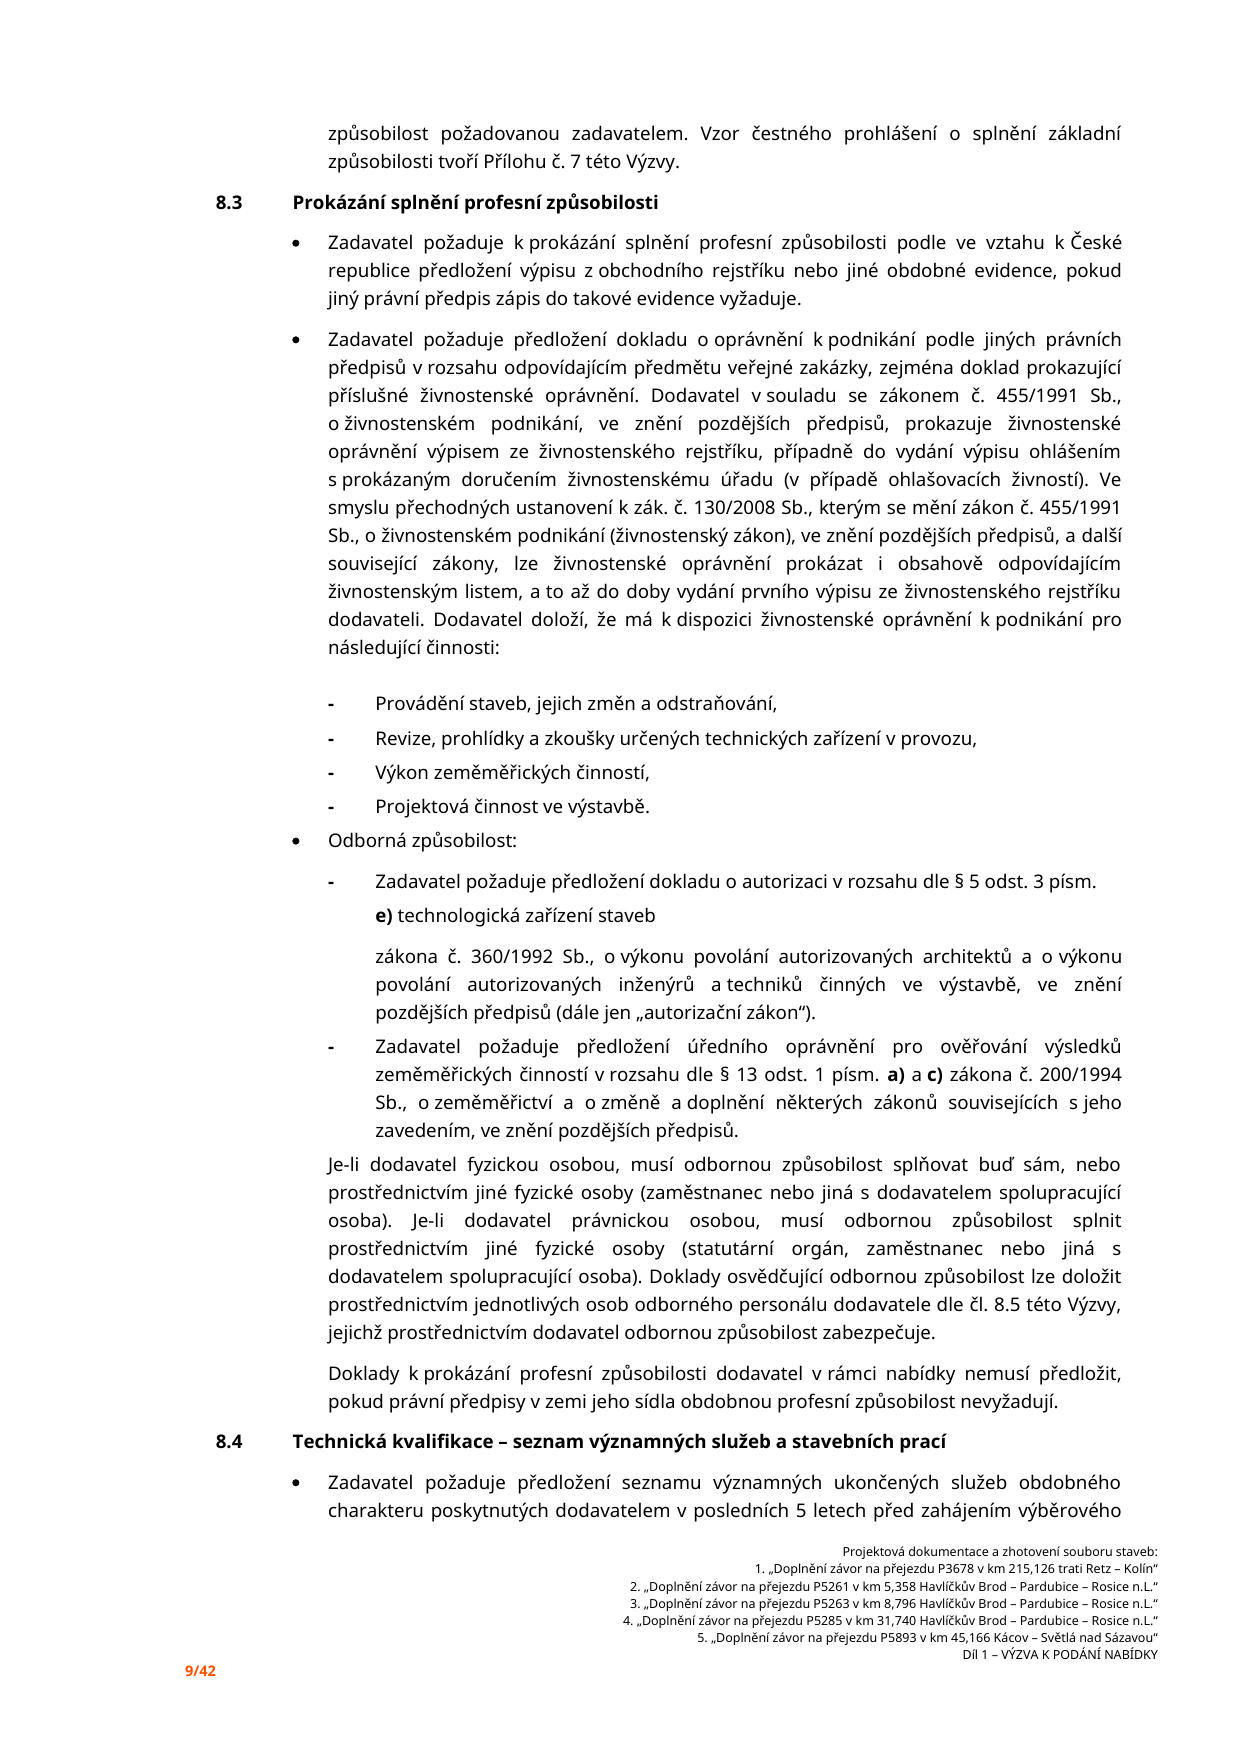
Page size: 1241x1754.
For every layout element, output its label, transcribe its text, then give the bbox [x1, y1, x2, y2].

text Zadavatel požaduje k prokázání splnění profesní způsobilosti podle ve vztahu k České republice předložení výpisu z obchodního rejstříku nebo jiné obdobné evidence, pokud jiný právní předpis zápis do takové evidence vyžaduje. [292, 230, 1122, 311]
list zákona č. 360/1992 Sb., o výkonu povolání autorizovaných architektů a o výkonu povolání autorizovaných inženýrů a techniků činných ve výstavbě, ve znění pozdějších předpisů (dále jen „autorizační zákon“). [375, 943, 1122, 1024]
text Zadavatel požaduje předložení dokladu o autorizaci v rozsahu dle § 5 odst. 3 písm. [328, 868, 1122, 894]
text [328, 121, 1122, 174]
text Provádění staveb, jejich změn a odstraňování, [328, 691, 1122, 716]
text Prokázání splnění profesní způsobilosti [216, 189, 1122, 215]
text Technická kvalifikace – seznam významných služeb a stavebních prací [216, 1429, 1122, 1454]
text Výkon zeměměřických činností, [328, 759, 1122, 784]
text Revize, prohlídky a zkoušky určených technických zařízení v provozu, [328, 725, 1122, 750]
text Zadavatel požaduje předložení úředního oprávnění pro ověřování výsledků zeměměřických činností v rozsahu dle § 13 odst. 1 písm. a) a c) zákona č. 200/1994 Sb., o zeměměřictví a o změně a doplnění některých zákonů souvisejících s jeho zavedením, ve znění pozdějších předpisů. [328, 1033, 1122, 1143]
text Odborná způsobilost: [292, 828, 1122, 853]
text Projektová činnost ve výstavbě. [328, 793, 1122, 819]
text Zadavatel požaduje předložení dokladu o oprávnění k podnikání podle jiných právních předpisů v rozsahu odpovídajícím předmětu veřejné zakázky, zejména doklad prokazující příslušné živnostenské oprávnění. Dodavatel v souladu se zákonem č. 455/1991 Sb., o živnostenském podnikání, ve znění pozdějších předpisů, prokazuje živnostenské oprávnění výpisem ze živnostenského rejstříku, případně do vydání výpisu ohlášením s prokázaným doručením živnostenskému úřadu (v případě ohlašovacích živností). Ve smyslu přechodných ustanovení k zák. č. 130/2008 Sb., kterým se mění zákon č. 455/1991 Sb., o živnostenském podnikání (živnostenský zákon), ve znění pozdějších předpisů, a další související zákony, lze živnostenské oprávnění prokázat i obsahově odpovídajícím živnostenským listem, a to až do doby vydání prvního výpisu ze živnostenského rejstříku dodavateli. Dodavatel doloží, že má k dispozici živnostenské oprávnění k podnikání pro následující činnosti: [292, 326, 1122, 660]
text Doklady k prokázání profesní způsobilosti dodavatel v rámci nabídky nemusí předložit, pokud právní předpisy v zemi jeho sídla obdobnou profesní způsobilost nevyžadují. [328, 1360, 1122, 1414]
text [292, 1469, 1122, 1523]
text Je-li dodavatel fyzickou osobou, musí odbornou způsobilost splňovat buď sám, nebo prostřednictvím jiné fyzické osoby (zaměstnanec nebo jiná s dodavatelem spolupracující osoba). Je-li dodavatel právnickou osobou, musí odbornou způsobilost splnit prostřednictvím jiné fyzické osoby (statutární orgán, zaměstnanec nebo jiná s dodavatelem spolupracující osoba). Doklady osvědčující odbornou způsobilost lze doložit prostřednictvím jednotlivých osob odborného personálu dodavatele dle čl. 8.5 této Výzvy, jejichž prostřednictvím dodavatel odbornou způsobilost zabezpečuje. [328, 1152, 1122, 1345]
list e) technologická zařízení staveb [339, 902, 1122, 928]
